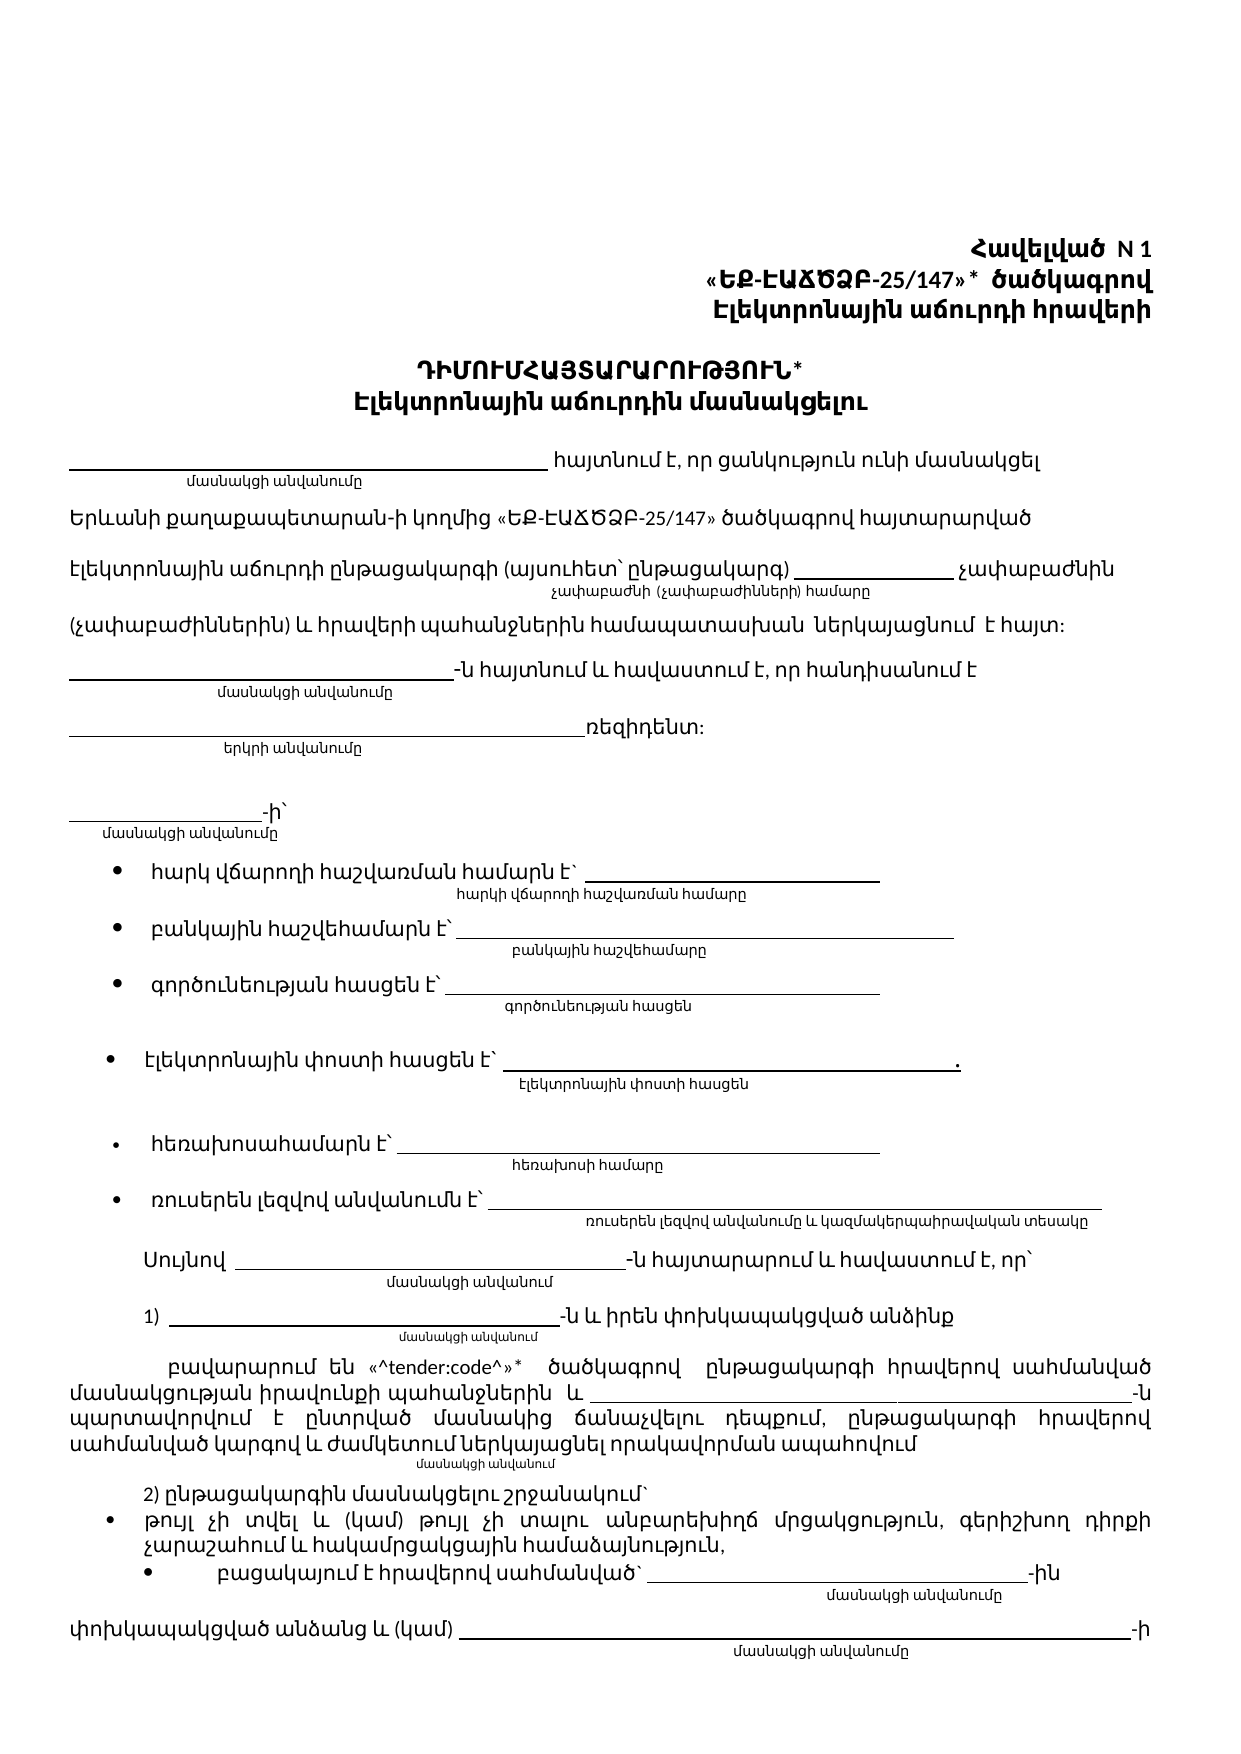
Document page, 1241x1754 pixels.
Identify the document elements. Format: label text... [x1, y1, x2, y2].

list ռուսերեն լեզվով անվանումն է՝ [113, 1187, 1152, 1212]
text էլեկտրոնային փոստի հասցեն [364, 1075, 1152, 1105]
text հեռախոսի համարը [438, 1156, 1152, 1187]
text ԴԻՄՈՒՄՀԱՅՏԱՐԱՐՈՒԹՅՈՒՆ* [69, 356, 1152, 386]
text մասնակցի անվանումը [69, 684, 1152, 714]
text գործունեության հասցեն [69, 998, 1152, 1028]
text մասնակցի անվանում [69, 1456, 1152, 1482]
list բացակայում է հրավերով սահմանված` -ին [69, 1558, 1152, 1586]
text հարկի վճարողի հաշվառման համարը [69, 885, 1152, 916]
list հարկ վճարողի հաշվառման համարն է` [113, 855, 1152, 885]
text Հավելված N 1 [69, 233, 1152, 264]
list թույլ չի տվել և (կամ) թույլ չի տալու անբարեխիղճ մրցակցություն, գերիշխող դիրքի չարաշահում և հակամրցակցային համաձայնություն, [107, 1507, 1152, 1558]
text (չափաբաժիններին) և հրավերի պահանջներին համապատասխան ներկայացնում է հայտ: [69, 612, 1152, 638]
text -ն հայտնում և հավաստում է, որ հանդիսանում է [69, 653, 1152, 684]
text փոխկապակցված անձանց և (կամ) -ի [69, 1616, 1152, 1642]
list բանկային հաշվեհամարն է՝ [113, 916, 1152, 941]
text մասնակցի անվանում [69, 1329, 1152, 1354]
text բավարարում են «^tender:code^»* ծածկագրով ընթացակարգի հրավերով սահմանված մասնակցության իրավունքի պահանջներին և -ն պարտավորվում է ընտրված մասնակից ճանաչվելու դեպքում, ընթացակարգի հրավերով սահմանված կարգով և ժամկետում ներկայացնել որակավորման ապահովում [69, 1354, 1152, 1456]
list հեռախոսահամարն է՝ [113, 1131, 1152, 1156]
text մասնակցի անվանում [69, 1273, 1152, 1304]
text ռուսերեն լեզվով անվանումը և կազմակերպաիրավական տեսակը [512, 1212, 1152, 1243]
text մասնակցի անվանումը [69, 472, 1152, 503]
text Երևանի քաղաքապետարան-ի կողմից «ԵՔ-ԷԱՃԾՁԲ-25/147» ծածկագրով հայտարարված [69, 503, 1152, 531]
text Սույնով -ն հայտարարում և հավաստում է, որ՝ [69, 1243, 1152, 1273]
text բանկային հաշվեհամարը [438, 941, 1152, 972]
text հայտնում է, որ ցանկություն ունի մասնակցել [69, 447, 1152, 472]
text ռեզիդենտ: [69, 714, 1152, 739]
text Էլեկտրոնային աճուրդի հրավերի [69, 294, 1152, 325]
text «ԵՔ-ԷԱՃԾՁԲ-25/147»* ծածկագրով [69, 264, 1152, 294]
subtitle Էլեկտրոնային աճուրդին մասնակցելու [69, 386, 1152, 417]
list էլեկտրոնային փոստի հասցեն է` . [107, 1041, 1152, 1075]
text մասնակցի անվանումը [69, 824, 1152, 855]
text 1) -ն և իրեն փոխկապակցված անձինք [69, 1304, 1152, 1329]
text -ի՝ [69, 799, 1152, 824]
text չափաբաժնի (չափաբաժինների) համարը [69, 582, 1152, 612]
text մասնակցի անվանումը [69, 1642, 1152, 1672]
text 2) ընթացակարգին մասնակցելու շրջանակում` [69, 1482, 1152, 1507]
text էլեկտրոնային աճուրդի ընթացակարգի (այսուհետ՝ ընթացակարգ) չափաբաժնին [69, 556, 1152, 582]
text երկրի անվանումը [69, 739, 1152, 770]
list գործունեության հասցեն է՝ [113, 972, 1152, 998]
text մասնակցի անվանումը [69, 1586, 1152, 1616]
